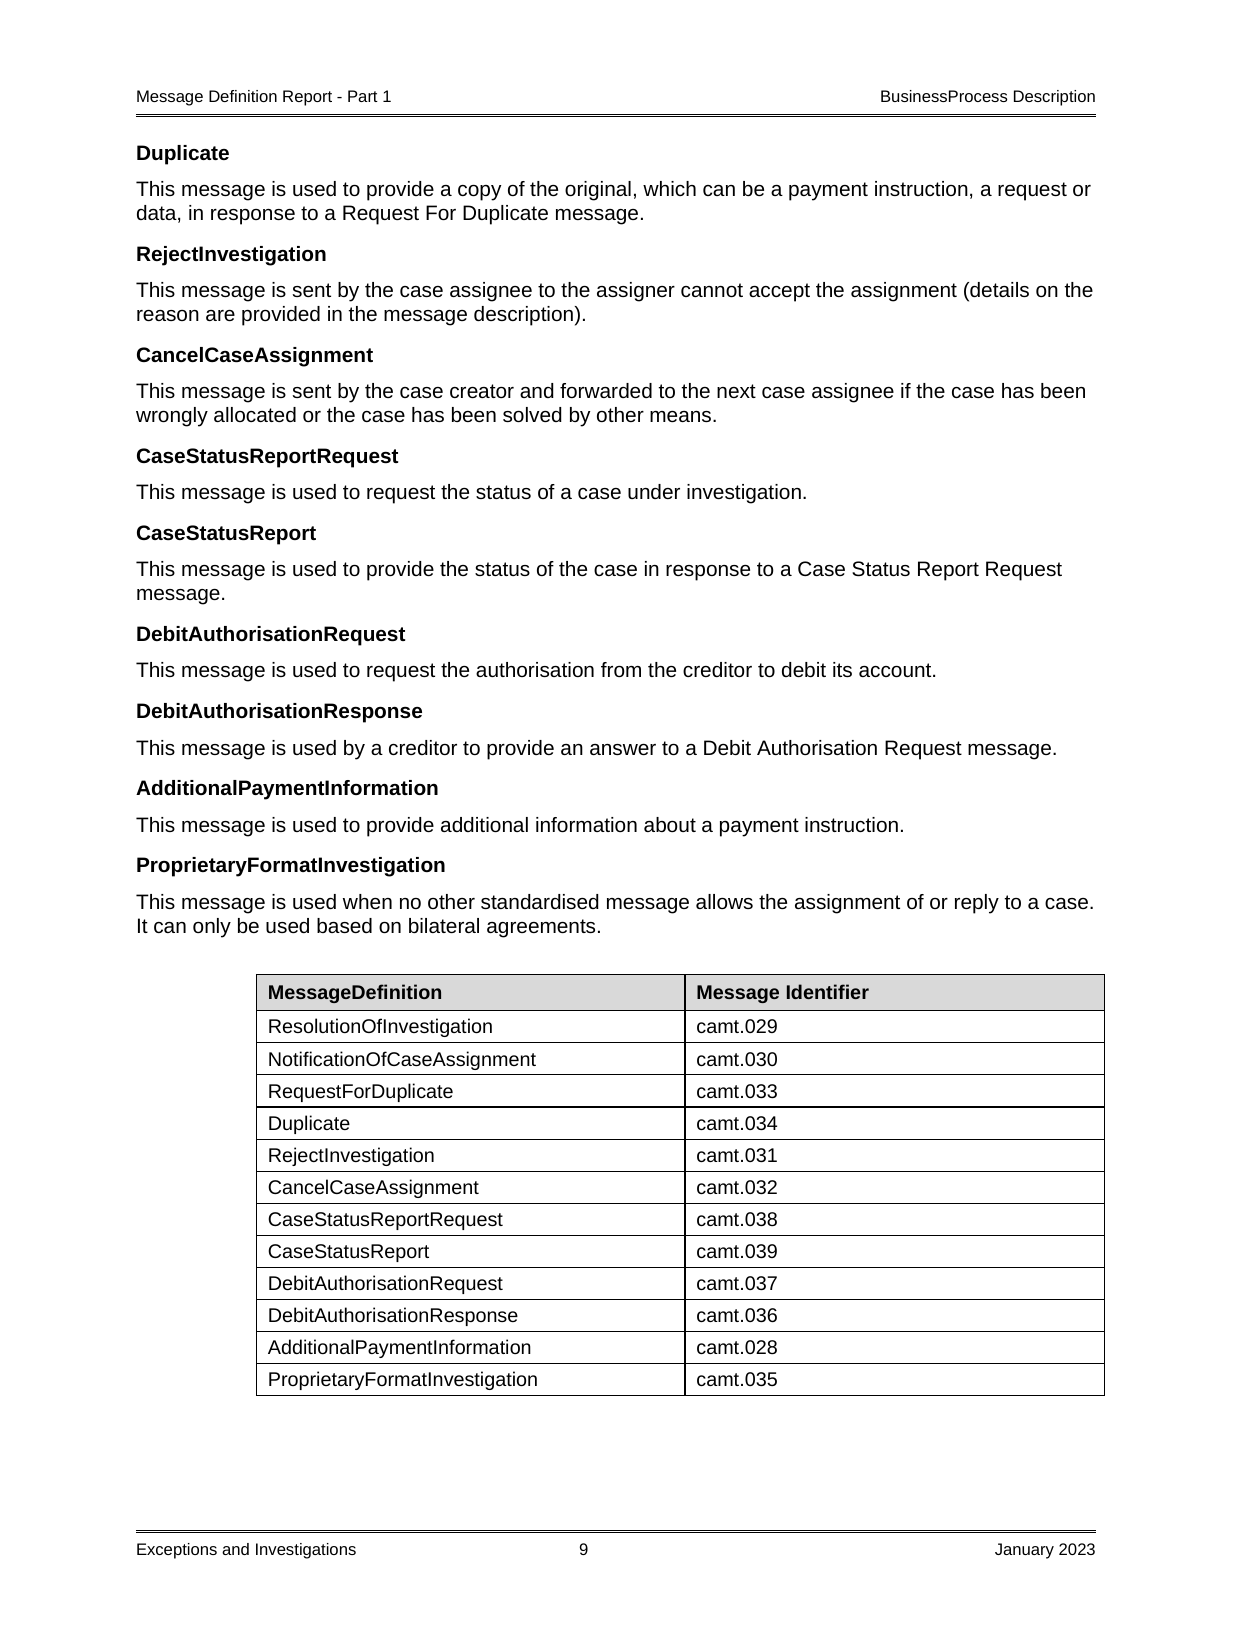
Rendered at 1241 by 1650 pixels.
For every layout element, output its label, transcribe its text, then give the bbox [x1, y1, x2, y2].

table_cell CancelCaseAssignment [257, 1172, 684, 1203]
table_cell ProprietaryFormatInvestigation [257, 1364, 684, 1395]
text This message is used to request the authorisation from the creditor to debit its account. [136, 658, 1104, 682]
table_cell camt.036 [686, 1300, 1104, 1331]
text This message is used to provide a copy of the original, which can be a payment instruction, a request or data, in response to a Request For Duplicate message. [136, 177, 1104, 225]
text ProprietaryFormatInvestigation [136, 853, 1104, 877]
table_cell DebitAuthorisationResponse [257, 1300, 684, 1331]
table_cell RejectInvestigation [257, 1140, 684, 1171]
table_cell camt.032 [686, 1172, 1104, 1203]
text CancelCaseAssignment [136, 343, 1104, 367]
text RejectInvestigation [136, 242, 1104, 266]
table_cell camt.034 [686, 1108, 1104, 1138]
table_cell camt.035 [686, 1364, 1104, 1395]
table_cell camt.038 [686, 1204, 1104, 1235]
table_header MessageDefinition [257, 975, 684, 1010]
table_cell CaseStatusReport [257, 1236, 684, 1267]
table_cell camt.031 [686, 1140, 1104, 1171]
table_cell NotificationOfCaseAssignment [257, 1043, 684, 1074]
text Duplicate [136, 141, 1104, 164]
table_header Message Identifier [686, 975, 1104, 1010]
table_cell camt.039 [686, 1236, 1104, 1267]
table_cell Duplicate [257, 1108, 684, 1138]
text This message is used by a creditor to provide an answer to a Debit Authorisation Request message. [136, 735, 1104, 759]
table_cell ResolutionOfInvestigation [257, 1011, 684, 1042]
table_cell AdditionalPaymentInformation [257, 1332, 684, 1363]
text CaseStatusReport [136, 521, 1104, 545]
text This message is used when no other standardised message allows the assignment of or reply to a case. It can only be used based on bilateral agreements. [136, 889, 1104, 937]
table_cell camt.028 [686, 1332, 1104, 1363]
text This message is sent by the case creator and forwarded to the next case assignee if the case has been wrongly allocated or the case has been solved by other means. [136, 379, 1104, 427]
table_cell DebitAuthorisationRequest [257, 1268, 684, 1299]
text DebitAuthorisationResponse [136, 699, 1104, 723]
text This message is used to provide the status of the case in response to a Case Status Report Request message. [136, 557, 1104, 605]
table_cell camt.030 [686, 1043, 1104, 1074]
text This message is used to provide additional information about a payment instruction. [136, 812, 1104, 836]
table_cell camt.033 [686, 1075, 1104, 1106]
table_cell camt.029 [686, 1011, 1104, 1042]
text AdditionalPaymentInformation [136, 776, 1104, 800]
table_cell RequestForDuplicate [257, 1075, 684, 1106]
text DebitAuthorisationRequest [136, 622, 1104, 646]
text This message is used to request the status of a case under investigation. [136, 480, 1104, 504]
text CaseStatusReportRequest [136, 444, 1104, 468]
text This message is sent by the case assignee to the assigner cannot accept the assignment (details on the reason are provided in the message description). [136, 278, 1104, 326]
table_cell CaseStatusReportRequest [257, 1204, 684, 1235]
table_cell camt.037 [686, 1268, 1104, 1299]
